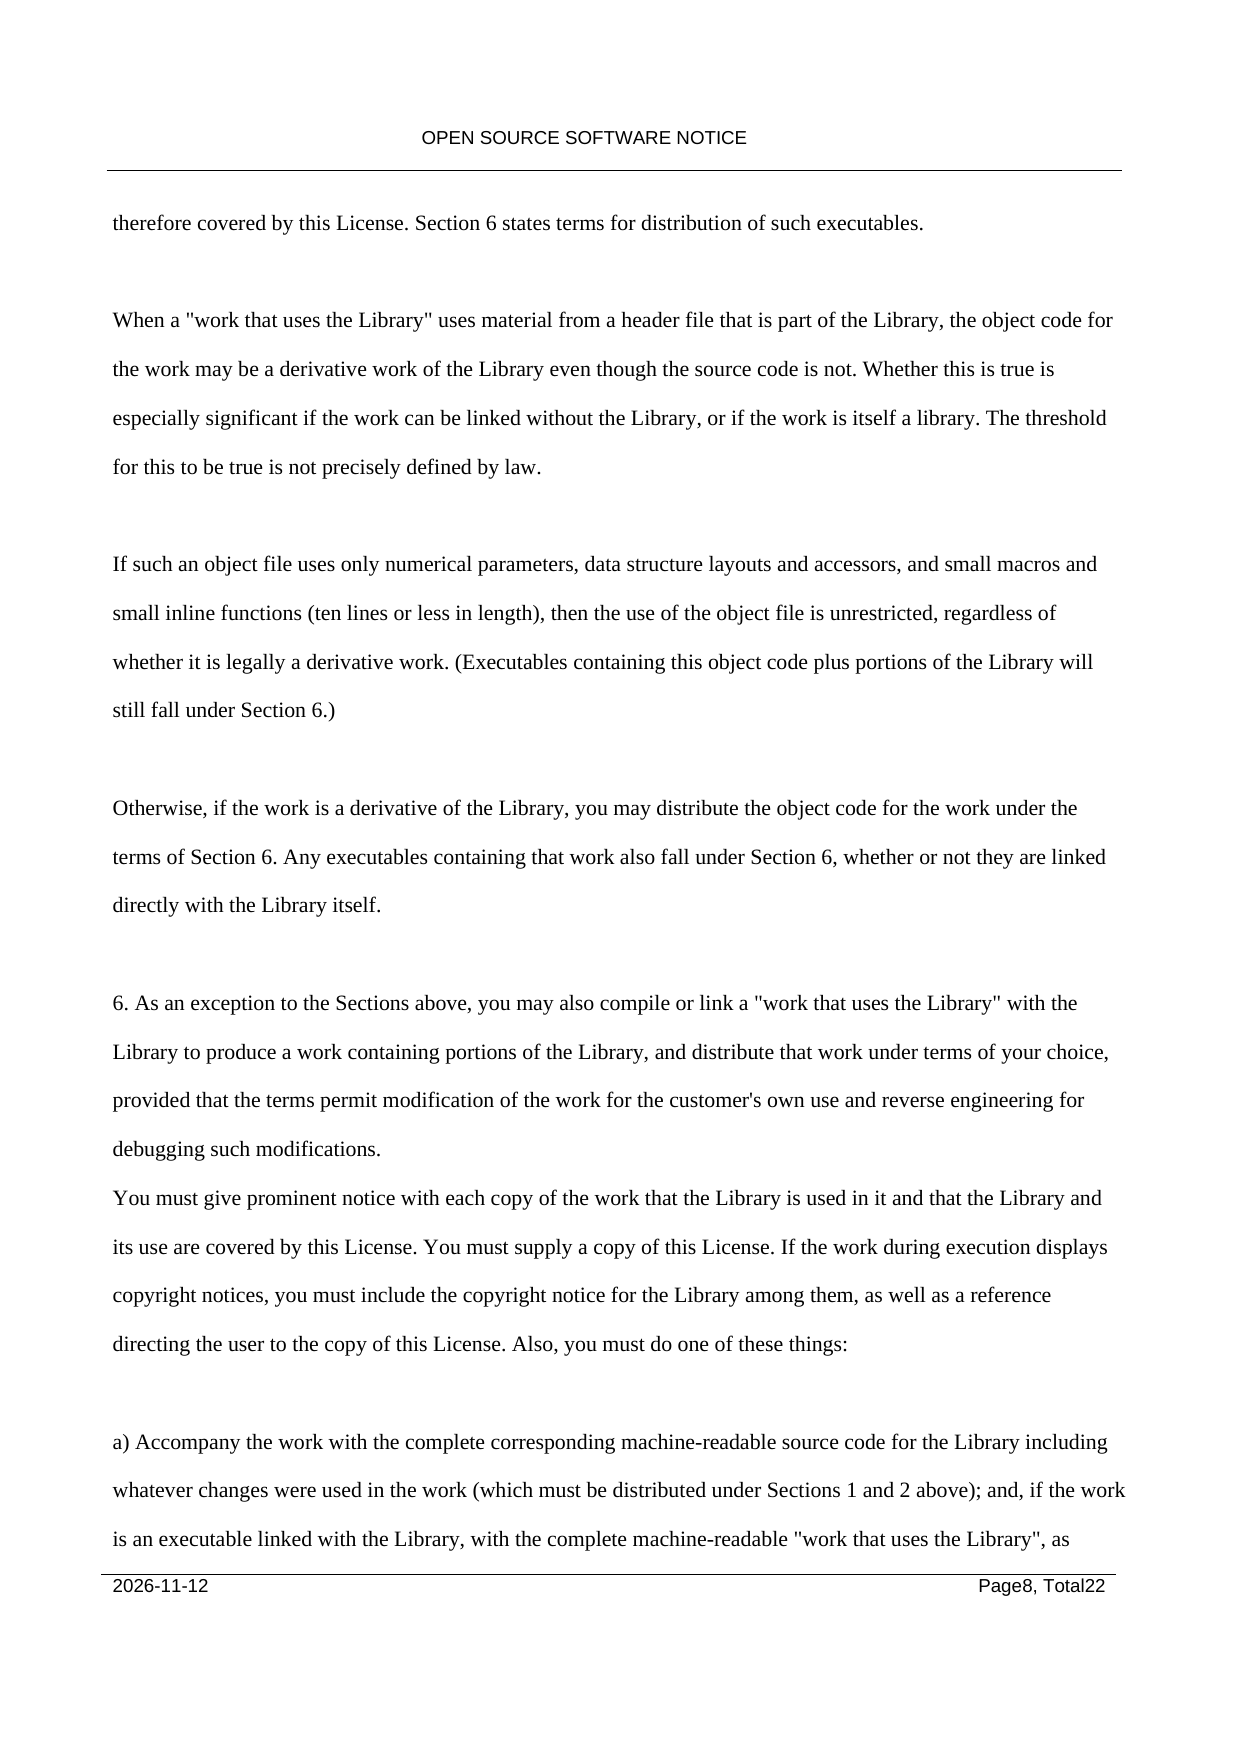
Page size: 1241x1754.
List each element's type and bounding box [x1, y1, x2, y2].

text [112, 206, 1128, 1555]
